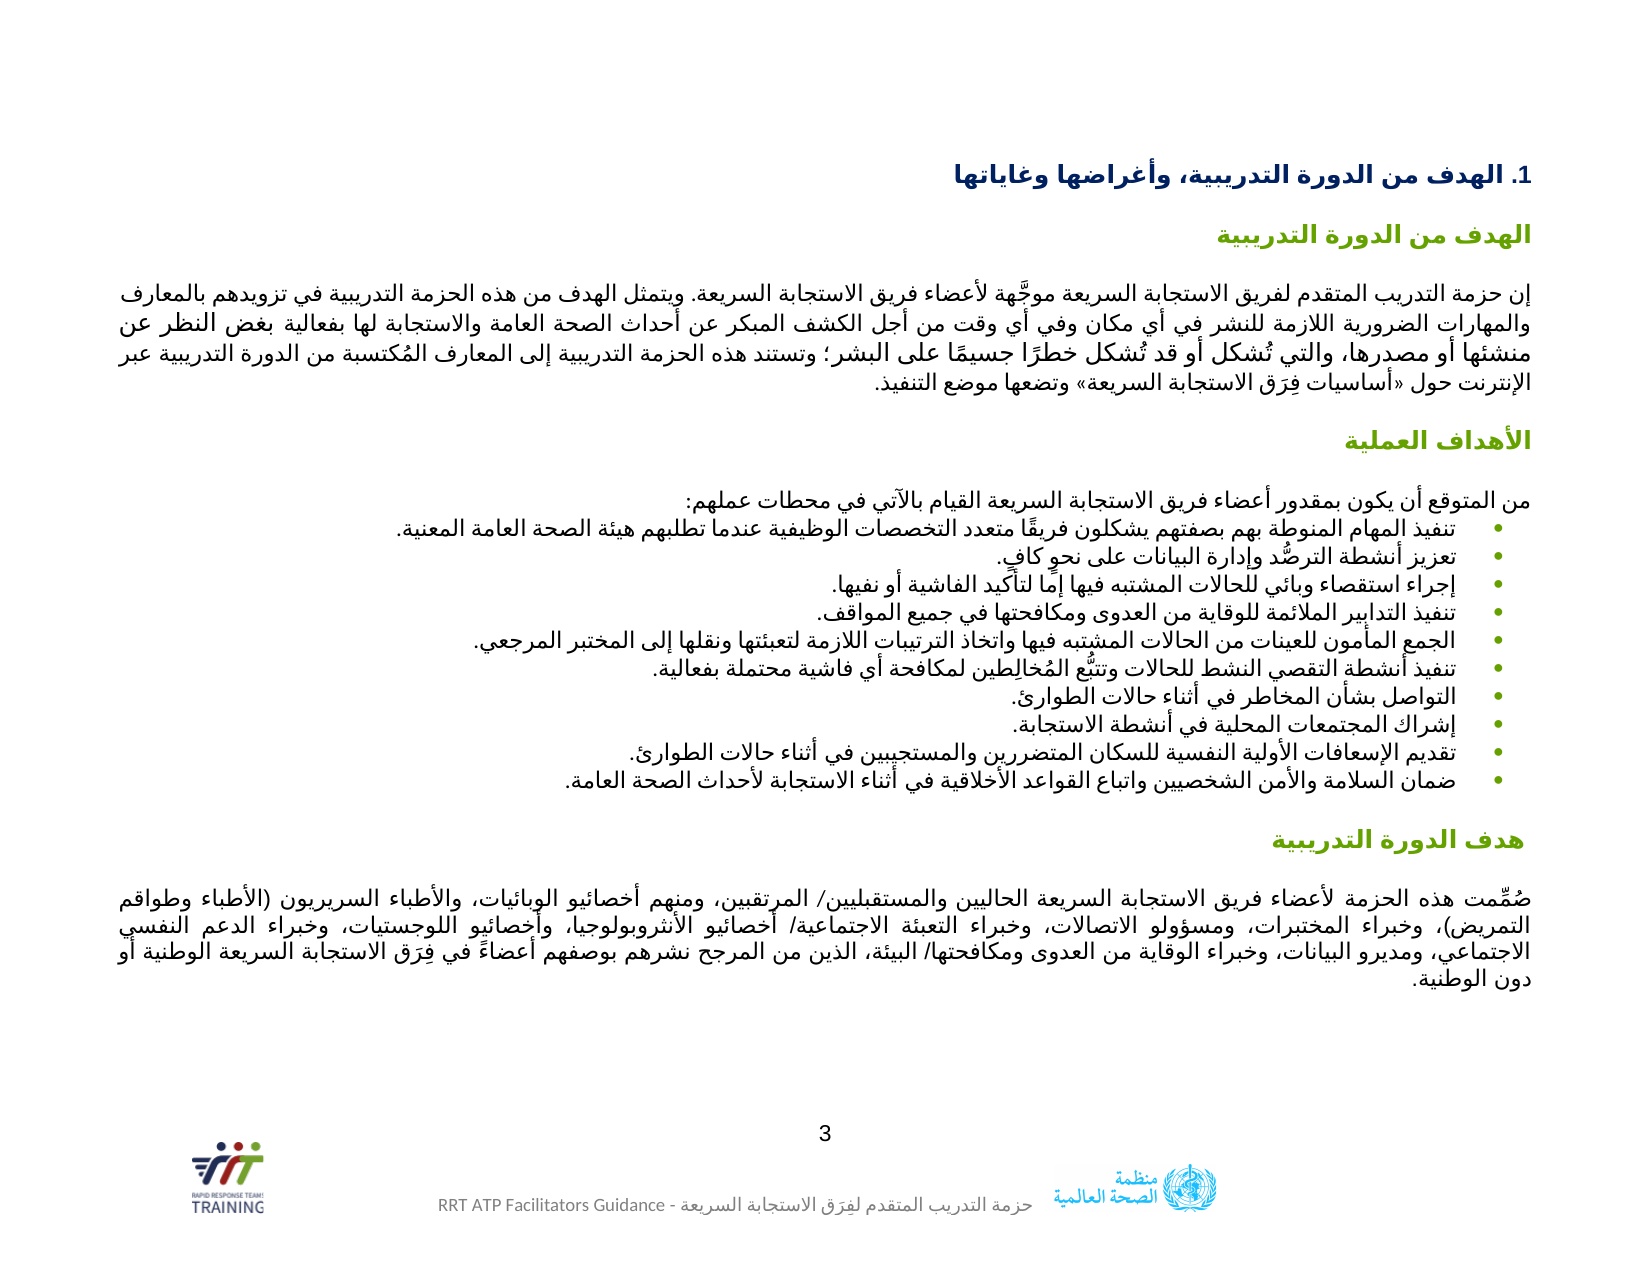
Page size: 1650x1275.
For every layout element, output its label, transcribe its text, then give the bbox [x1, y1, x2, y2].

list تنفيذ التدابير الملائمة للوقاية من العدوى ومكافحتها في جميع المواقف. [118, 598, 1494, 626]
text الأهداف العملية [118, 427, 1532, 455]
list ضمان السلامة والأمن الشخصيين واتباع القواعد الأخلاقية في أثناء الاستجابة لأحداث الصحة العامة. [118, 766, 1494, 794]
text إن حزمة التدريب المتقدم لفريق الاستجابة السريعة موجَّهة لأعضاء فريق الاستجابة السريعة. ويتمثل الهدف من هذه الحزمة التدريبية في تزويدهم بالمعارف والمهارات الضرورية اللازمة للنشر في أي مكان وفي أي وقت من أجل الكشف المبكر عن أحداث الصحة العامة والاستجابة لها بفعالية بغض النظر عن منشئها أو مصدرها، والتي تُشكل أو قد تُشكل خطرًا جسيمًا على البشر؛ وتستند هذه الحزمة التدريبية إلى المعارف المُكتسبة من الدورة التدريبية عبر الإنترنت حول «أساسيات فِرَق الاستجابة السريعة» وتضعها موضع التنفيذ. [118, 279, 1532, 396]
list تقديم الإسعافات الأولية النفسية للسكان المتضررين والمستجيبين في أثناء حالات الطوارئ. [118, 738, 1494, 766]
text الهدف من الدورة التدريبية [118, 220, 1532, 248]
list التواصل بشأن المخاطر في أثناء حالات الطوارئ. [118, 682, 1494, 710]
picture [1054, 1164, 1217, 1212]
list تنفيذ المهام المنوطة بهم بصفتهم يشكلون فريقًا متعدد التخصصات الوظيفية عندما تطلبهم هيئة الصحة العامة المعنية. [118, 514, 1494, 542]
text 1. الهدف من الدورة التدريبية، وأغراضها وغاياتها [118, 160, 1532, 189]
list تعزيز أنشطة الترصُّد وإدارة البيانات على نحوٍ كافٍ. [118, 542, 1494, 570]
list إشراك المجتمعات المحلية في أنشطة الاستجابة. [118, 710, 1494, 738]
text من المتوقع أن يكون بمقدور أعضاء فريق الاستجابة السريعة القيام بالآتي في محطات عملهم: [118, 486, 1532, 514]
list إجراء استقصاء وبائي للحالات المشتبه فيها إما لتأكيد الفاشية أو نفيها. [118, 570, 1494, 598]
list الجمع المأمون للعينات من الحالات المشتبه فيها واتخاذ الترتيبات اللازمة لتعبئتها ونقلها إلى المختبر المرجعي. [118, 626, 1494, 654]
list تنفيذ أنشطة التقصي النشط للحالات وتتبُّع المُخالِطين لمكافحة أي فاشية محتملة بفعالية. [118, 654, 1494, 682]
text صُمِّمت هذه الحزمة لأعضاء فريق الاستجابة السريعة الحاليين والمستقبليين/ المرتقبين، ومنهم أخصائيو الوبائيات، والأطباء السريريون (الأطباء وطواقم التمريض)، وخبراء المختبرات، ومسؤولو الاتصالات، وخبراء التعبئة الاجتماعية/ أخصائيو الأنثروبولوجيا، وأخصائيو اللوجستيات، وخبراء الدعم النفسي الاجتماعي، ومديرو البيانات، وخبراء الوقاية من العدوى ومكافحتها/ البيئة، الذين من المرجح نشرهم بوصفهم أعضاءً في فِرَق الاستجابة السريعة الوطنية أو دون الوطنية. [118, 884, 1532, 991]
text هدف الدورة التدريبية [118, 824, 1532, 853]
